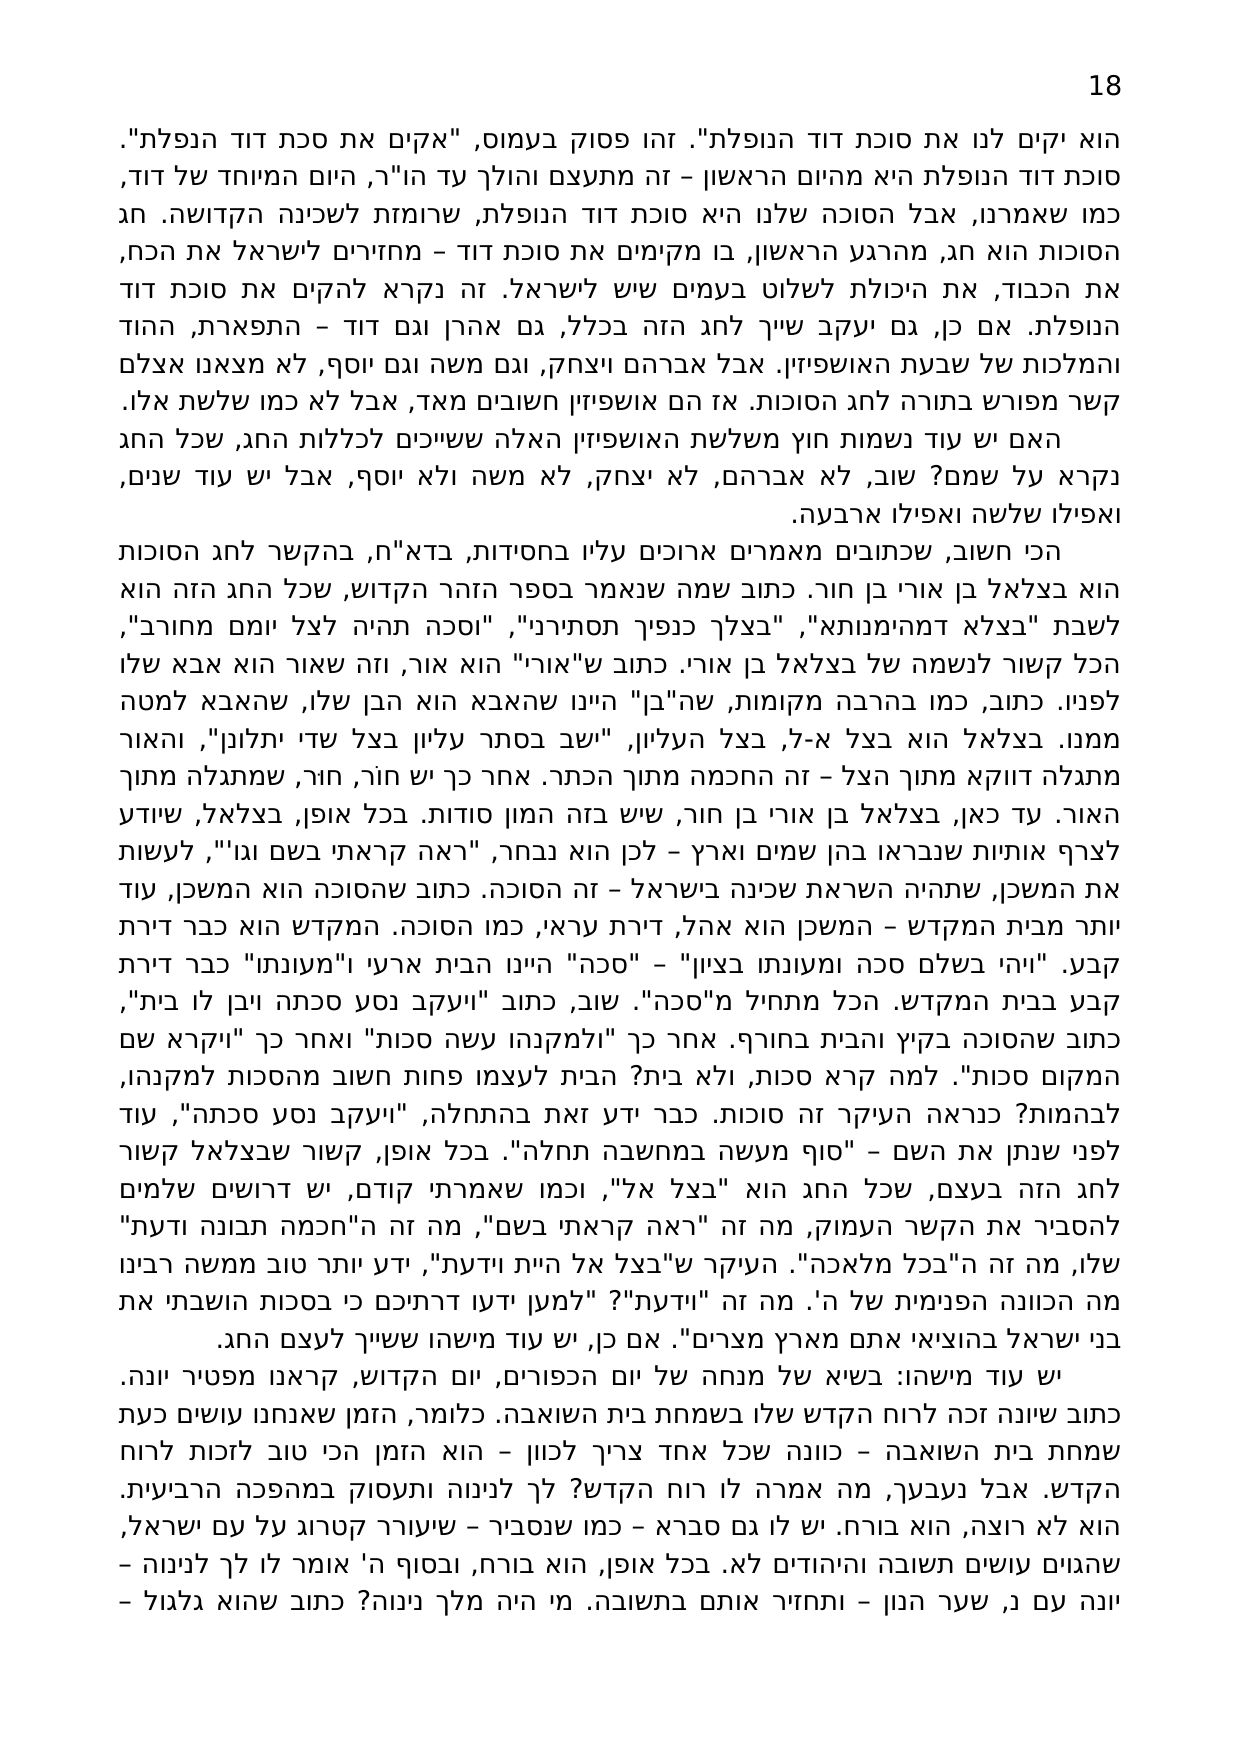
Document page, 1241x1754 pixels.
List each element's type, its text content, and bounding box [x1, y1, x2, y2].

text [118, 118, 1122, 418]
text הכי חשוב, שכתובים מאמרים ארוכים עליו בחסידות, בדא"ח, בהקשר לחג הסוכות הוא בצלאל בן אורי בן חור. כתוב שמה שנאמר בספר הזהר הקדוש, שכל החג הזה הוא לשבת "בצלא דמהימנותא", "בצלך כנפיך תסתירני", "וסכה תהיה לצל יומם מחורב", הכל קשור לנשמה של בצלאל בן אורי. כתוב ש"אורי" הוא אור, וזה שאור הוא אבא שלו לפניו. כתוב, כמו בהרבה מקומות, שה"בן" היינו שהאבא הוא הבן שלו, שהאבא למטה ממנו. בצלאל הוא בצל א-ל, בצל העליון, "ישב בסתר עליון בצל שדי יתלונן", והאור מתגלה דווקא מתוך הצל – זה החכמה מתוך הכתר. אחר כך יש חוֹר, חוּר, שמתגלה מתוך האור. עד כאן, בצלאל בן אורי בן חור, שיש בזה המון סודות. בכל אופן, בצלאל, שיודע לצרף אותיות שנבראו בהן שמים וארץ – לכן הוא נבחר, "ראה קראתי בשם וגו'", לעשות את המשכן, שתהיה השראת שכינה בישראל – זה הסוכה. כתוב שהסוכה הוא המשכן, עוד יותר מבית המקדש – המשכן הוא אהל, דירת עראי, כמו הסוכה. המקדש הוא כבר דירת קבע. "ויהי בשלם סכה ומעונתו בציון" – "סכה" היינו הבית ארעי ו"מעונתו" כבר דירת קבע בבית המקדש. הכל מתחיל מ"סכה". שוב, כתוב "ויעקב נסע סכתה ויבן לו בית", כתוב שהסוכה בקיץ והבית בחורף. אחר כך "ולמקנהו עשה סכות" ואחר כך "ויקרא שם המקום סכות". למה קרא סכות, ולא בית? הבית לעצמו פחות חשוב מהסכות למקנהו, לבהמות? כנראה העיקר זה סוכות. כבר ידע זאת בהתחלה, "ויעקב נסע סכתה", עוד לפני שנתן את השם – "סוף מעשה במחשבה תחלה". בכל אופן, קשור שבצלאל קשור לחג הזה בעצם, שכל החג הוא "בצל אל", וכמו שאמרתי קודם, יש דרושים שלמים להסביר את הקשר העמוק, מה זה "ראה קראתי בשם", מה זה ה"חכמה תבונה ודעת" שלו, מה זה ה"בכל מלאכה". העיקר ש"בצל אל היית וידעת", ידע יותר טוב ממשה רבינו מה הכוונה הפנימית של ה'. מה זה "וידעת"? "למען ידעו דרתיכם כי בסכות הושבתי את בני ישראל בהוציאי אתם מארץ מצרים". אם כן, יש עוד מישהו ששייך לעצם החג. [118, 531, 1122, 1356]
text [118, 1356, 1122, 1618]
text האם יש עוד נשמות חוץ משלשת האושפיזין האלה ששייכים לכללות החג, שכל החג נקרא על שמם? שוב, לא אברהם, לא יצחק, לא משה ולא יוסף, אבל יש עוד שנים, ואפילו שלשה ואפילו ארבעה. [118, 418, 1122, 531]
